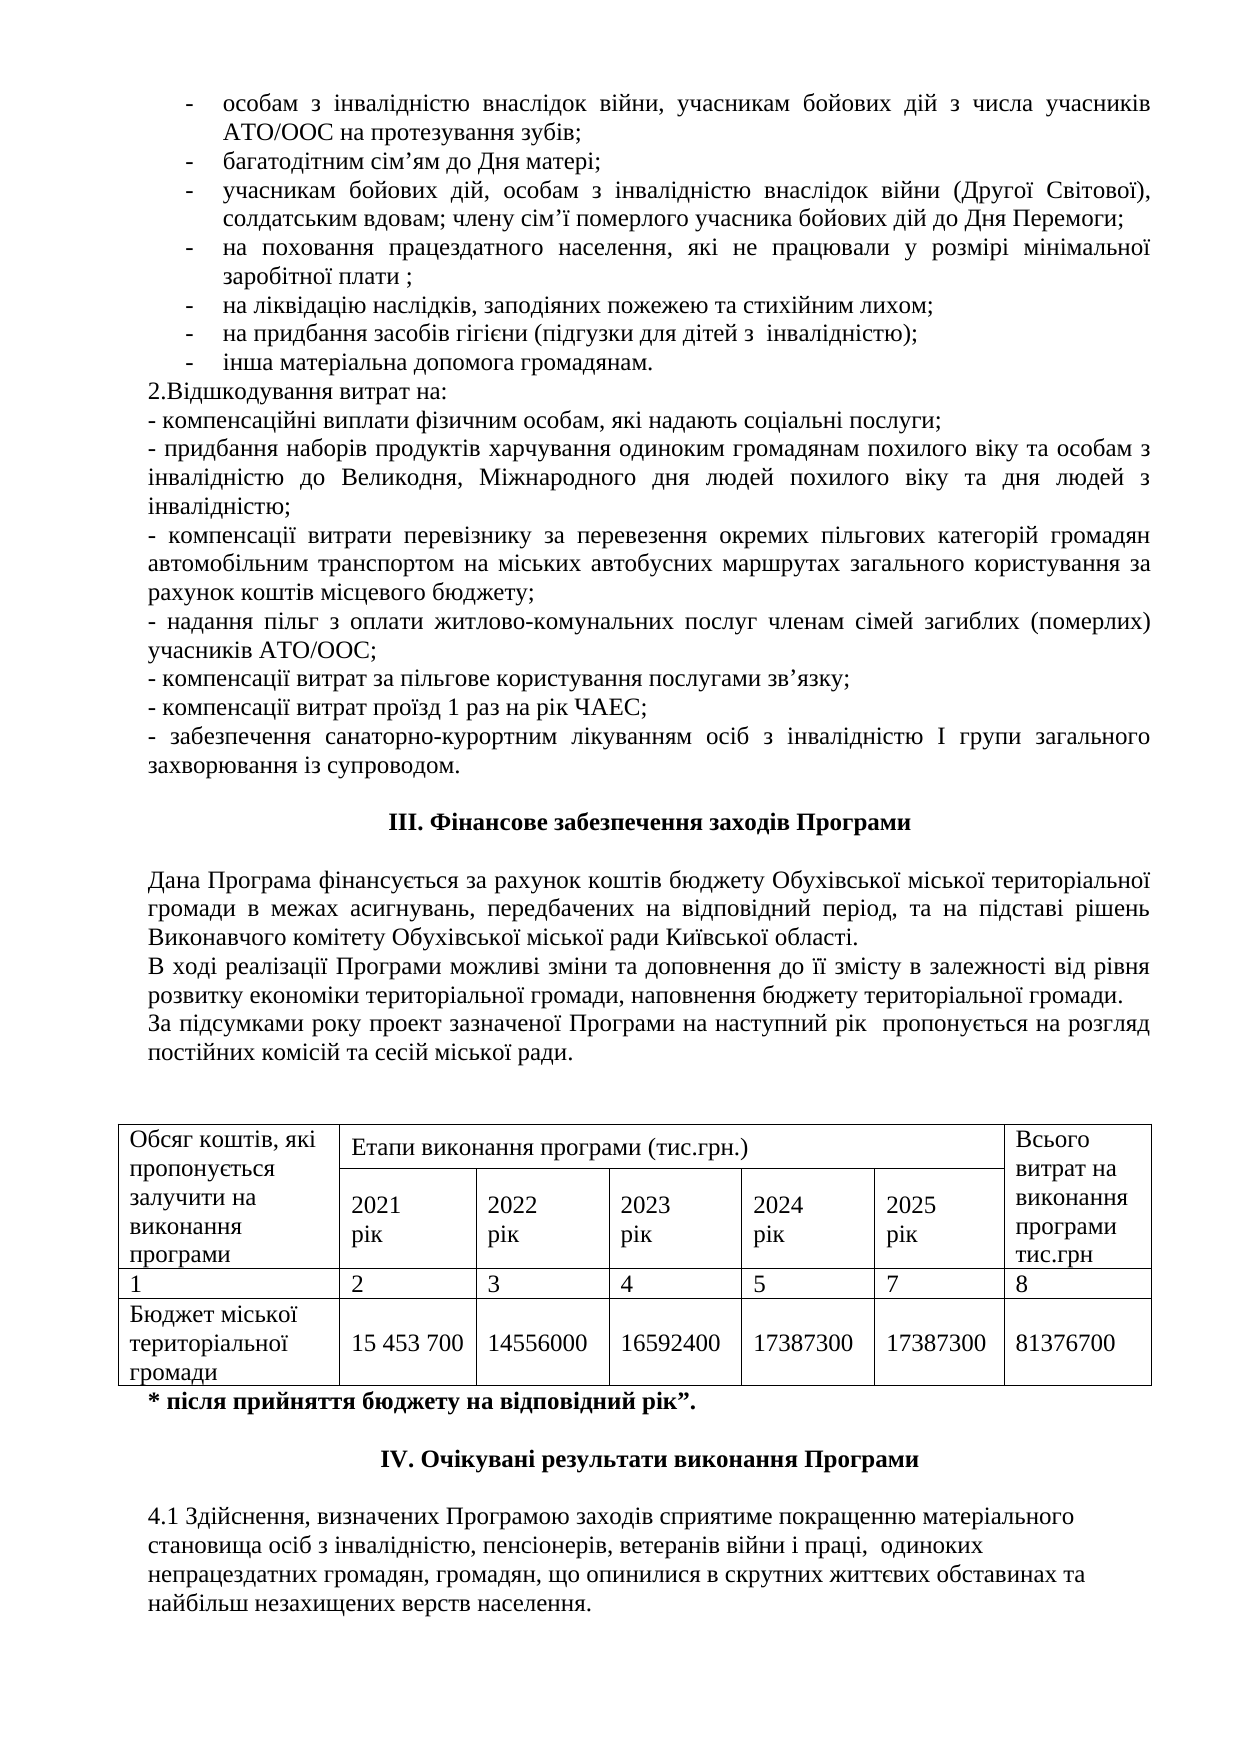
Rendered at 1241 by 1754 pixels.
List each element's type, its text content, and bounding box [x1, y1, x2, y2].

text - придбання наборів продуктів харчування одиноким громадянам похилого віку та особам з інвалідністю до Великодня, Міжнародного дня людей похилого віку та дня людей з інвалідністю; [148, 433, 1152, 520]
table_cell 3 [477, 1269, 609, 1298]
table_cell 2025 рік [875, 1169, 1004, 1268]
text - компенсації витрат проїзд 1 раз на рік ЧАЕС; [148, 692, 1152, 721]
text - надання пільг з оплати житлово-комунальних послуг членам сімей загиблих (померлих) учасників АТО/ООС; [148, 606, 1152, 663]
text 2.Відшкодування витрат на: [148, 376, 1152, 405]
list особам з інвалідністю внаслідок війни, учасникам бойових дій з числа учасників АТО/ООС на протезування зубів; [185, 88, 1152, 146]
text В ході реалізації Програми можливі зміни та доповнення до її змісту в залежності від рівня розвитку економіки територіальної громади, наповнення бюджету територіальної громади. [148, 951, 1152, 1008]
table_cell 2022 рік [477, 1169, 609, 1268]
table_cell 1 [119, 1269, 339, 1298]
table_cell 16592400 [610, 1299, 741, 1385]
text * після прийняття бюджету на відповідний рік”. [148, 1386, 1152, 1415]
table_cell 81376700 [1005, 1299, 1151, 1385]
table_cell 5 [742, 1269, 874, 1298]
text - забезпечення санаторно-курортним лікуванням осіб з інвалідністю І групи загального захворювання із супроводом. [148, 721, 1152, 778]
text - компенсації витрат за пільгове користування послугами зв’язку; [148, 663, 1152, 692]
table_cell 17387300 [742, 1299, 874, 1385]
table_cell 4 [610, 1269, 741, 1298]
text 4.1 Здійснення, визначених Програмою заходів сприятиме покращенню матеріального становища осіб з інвалідністю, пенсіонерів, ветеранів війни і праці, одиноких непрацездатних громадян, громадян, що опинилися в скрутних життєвих обставинах та найбільш незахищених верств населення. [148, 1501, 1152, 1616]
list багатодітним сім’ям до Дня матері; [185, 146, 1152, 175]
text Дана Програма фінансується за рахунок коштів бюджету Обухівської міської територіальної громади в межах асигнувань, передбачених на відповідний період, та на підставі рішень Виконавчого комітету Обухівської міської ради Київської області. [148, 865, 1152, 951]
table_cell 7 [875, 1269, 1004, 1298]
table_cell 2023 рік [610, 1169, 741, 1268]
text ІІІ. Фінансове забезпечення заходів Програми [148, 807, 1152, 836]
table_header Всього витрат на виконання програми тис.грн [1005, 1125, 1151, 1268]
table_cell 17387300 [875, 1299, 1004, 1385]
table_cell Бюджет міської територіальної громади [119, 1299, 339, 1385]
list учасникам бойових дій, особам з інвалідністю внаслідок війни (Другої Світової), солдатським вдовам; члену сім’ї померлого учасника бойових дій до Дня Перемоги; [185, 175, 1152, 232]
list на ліквідацію наслідків, заподіяних пожежею та стихійним лихом; [185, 290, 1152, 318]
table_header Етапи виконання програми (тис.грн.) [340, 1125, 1004, 1168]
table_cell 14556000 [477, 1299, 609, 1385]
table_cell 15 453 700 [340, 1299, 476, 1385]
text ІV. Очікувані результати виконання Програми [148, 1444, 1152, 1473]
list на поховання працездатного населення, які не працювали у розмірі мінімальної заробітної плати ; [185, 232, 1152, 290]
table_cell 2 [340, 1269, 476, 1298]
text За підсумками року проект зазначеної Програми на наступний рік пропонується на розгляд постійних комісій та сесій міської ради. [148, 1008, 1152, 1066]
table_cell 2024 рік [742, 1169, 874, 1268]
list на придбання засобів гігієни (підгузки для дітей з інвалідністю); [185, 318, 1152, 347]
list інша матеріальна допомога громадянам. [185, 347, 1152, 376]
table_cell 2021 рік [340, 1169, 476, 1268]
text - компенсації витрати перевізнику за перевезення окремих пільгових категорій громадян автомобільним транспортом на міських автобусних маршрутах загального користування за рахунок коштів місцевого бюджету; [148, 520, 1152, 606]
table_cell 8 [1005, 1269, 1151, 1298]
table_header Обсяг коштів, які пропонується залучити на виконання програми [119, 1125, 339, 1268]
text - компенсаційні виплати фізичним особам, які надають соціальні послуги; [148, 405, 1152, 433]
